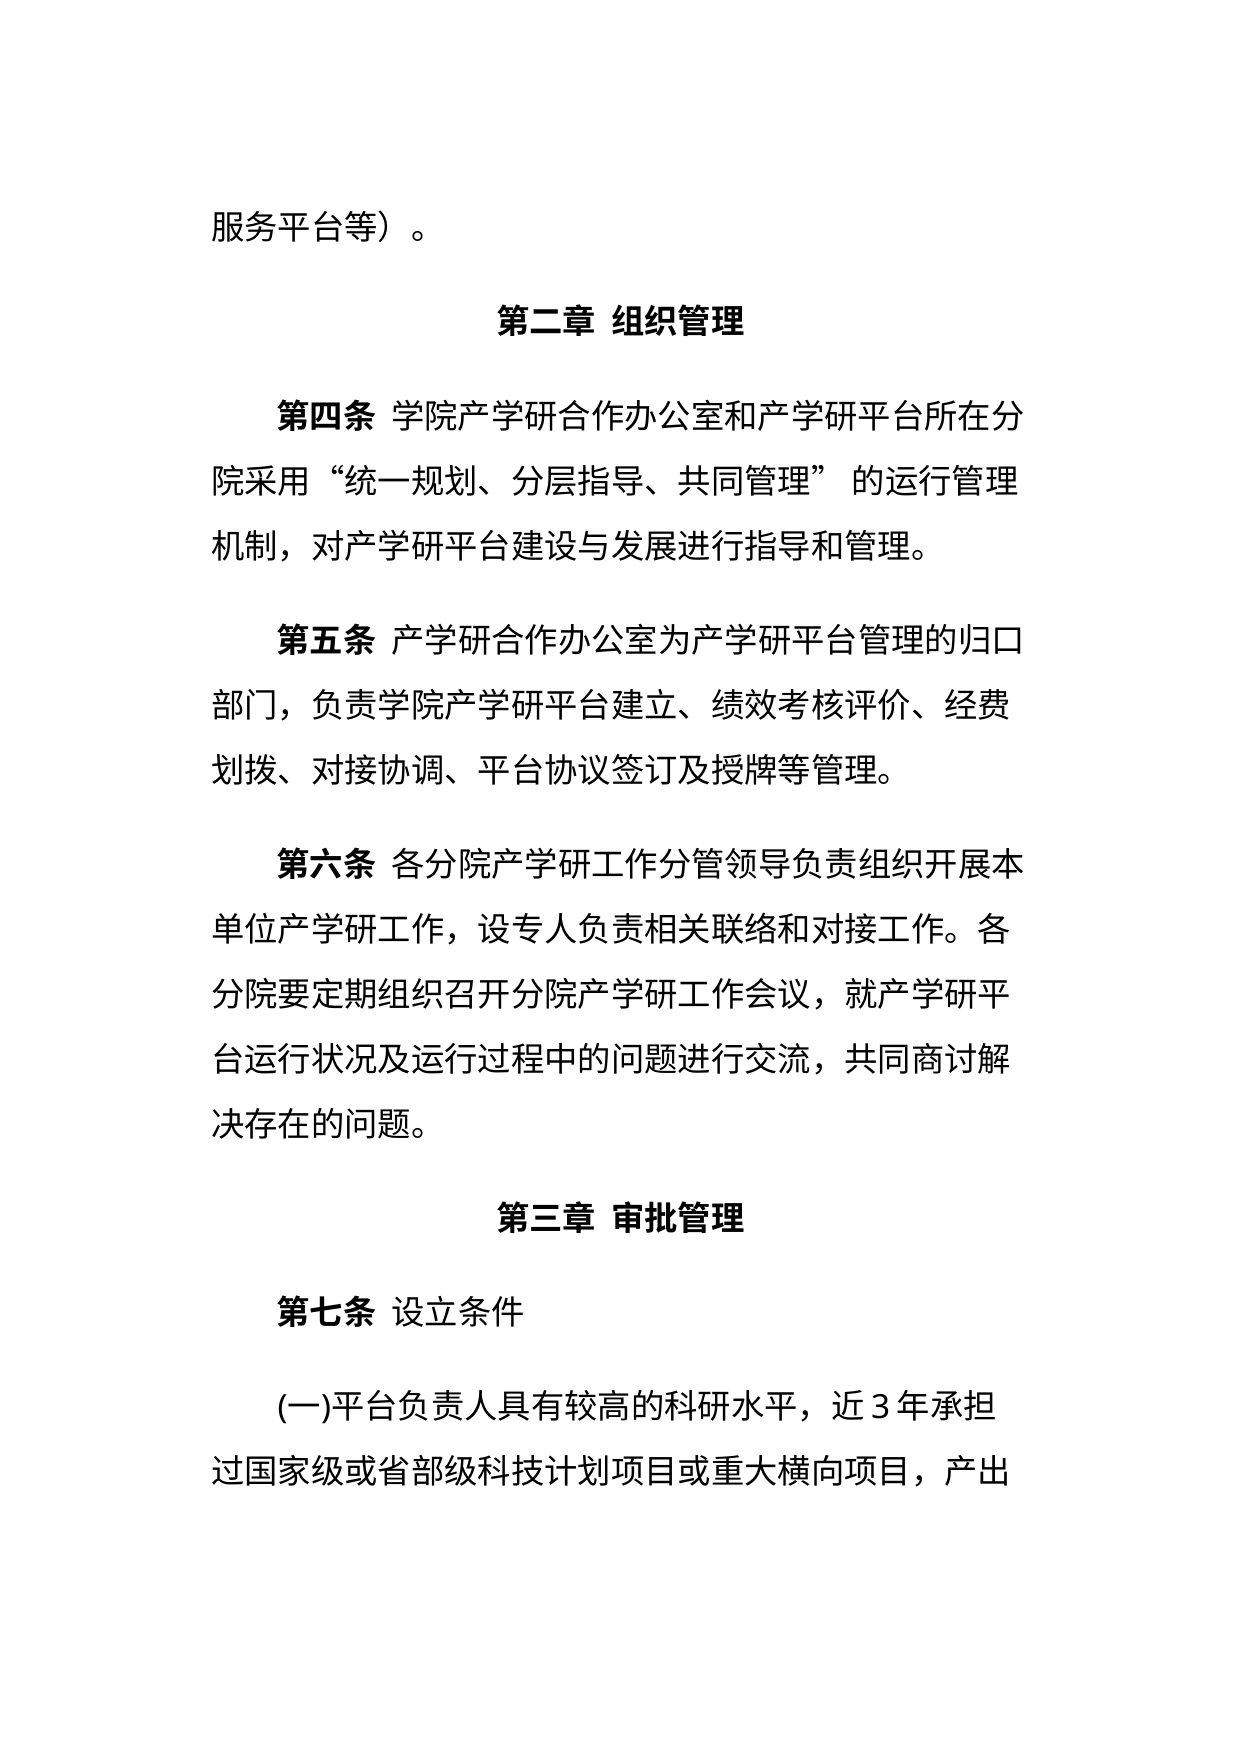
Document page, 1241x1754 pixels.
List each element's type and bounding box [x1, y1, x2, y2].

table_header [209, 162, 1031, 1503]
